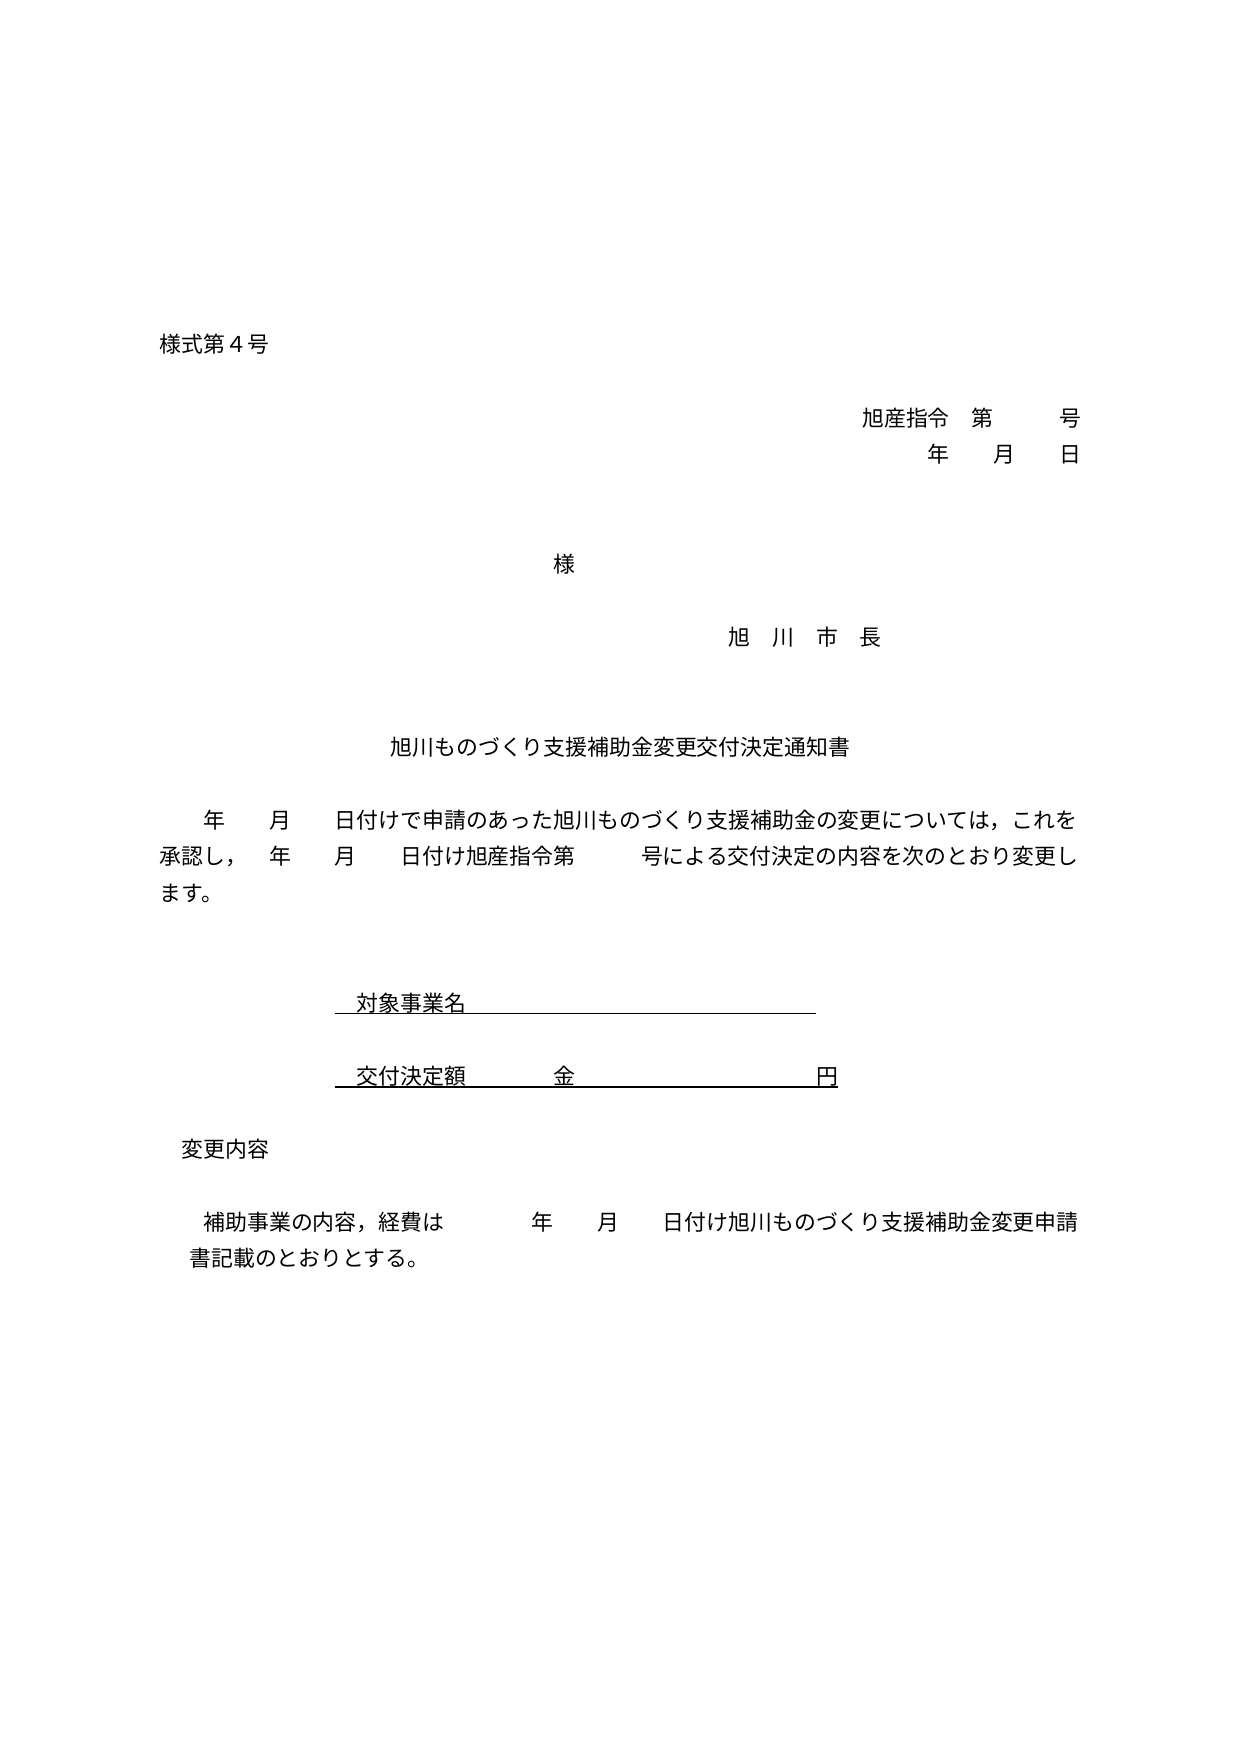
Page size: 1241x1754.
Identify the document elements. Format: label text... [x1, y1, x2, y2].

text 旭 川 市 長 [159, 617, 1081, 654]
text 旭川ものづくり支援補助金変更交付決定通知書 [159, 727, 1081, 764]
text 旭産指令 第 号 [159, 398, 1081, 435]
text 補助事業の内容，経費は 年 月 日付け旭川ものづくり支援補助金変更申請書記載のとおりとする。 [159, 1202, 1081, 1276]
text 対象事業名 [247, 983, 1081, 1020]
text 様 [159, 544, 1081, 581]
text 交付決定額 金 円 [247, 1056, 1081, 1093]
text 変更内容 [159, 1129, 1081, 1166]
text 年 月 日付けで申請のあった旭川ものづくり支援補助金の変更については，これを承認し， 年 月 日付け旭産指令第 号による交付決定の内容を次のとおり変更します。 [159, 800, 1081, 910]
text 年 月 日 [159, 435, 1081, 471]
text 様式第４号 [159, 325, 1081, 362]
